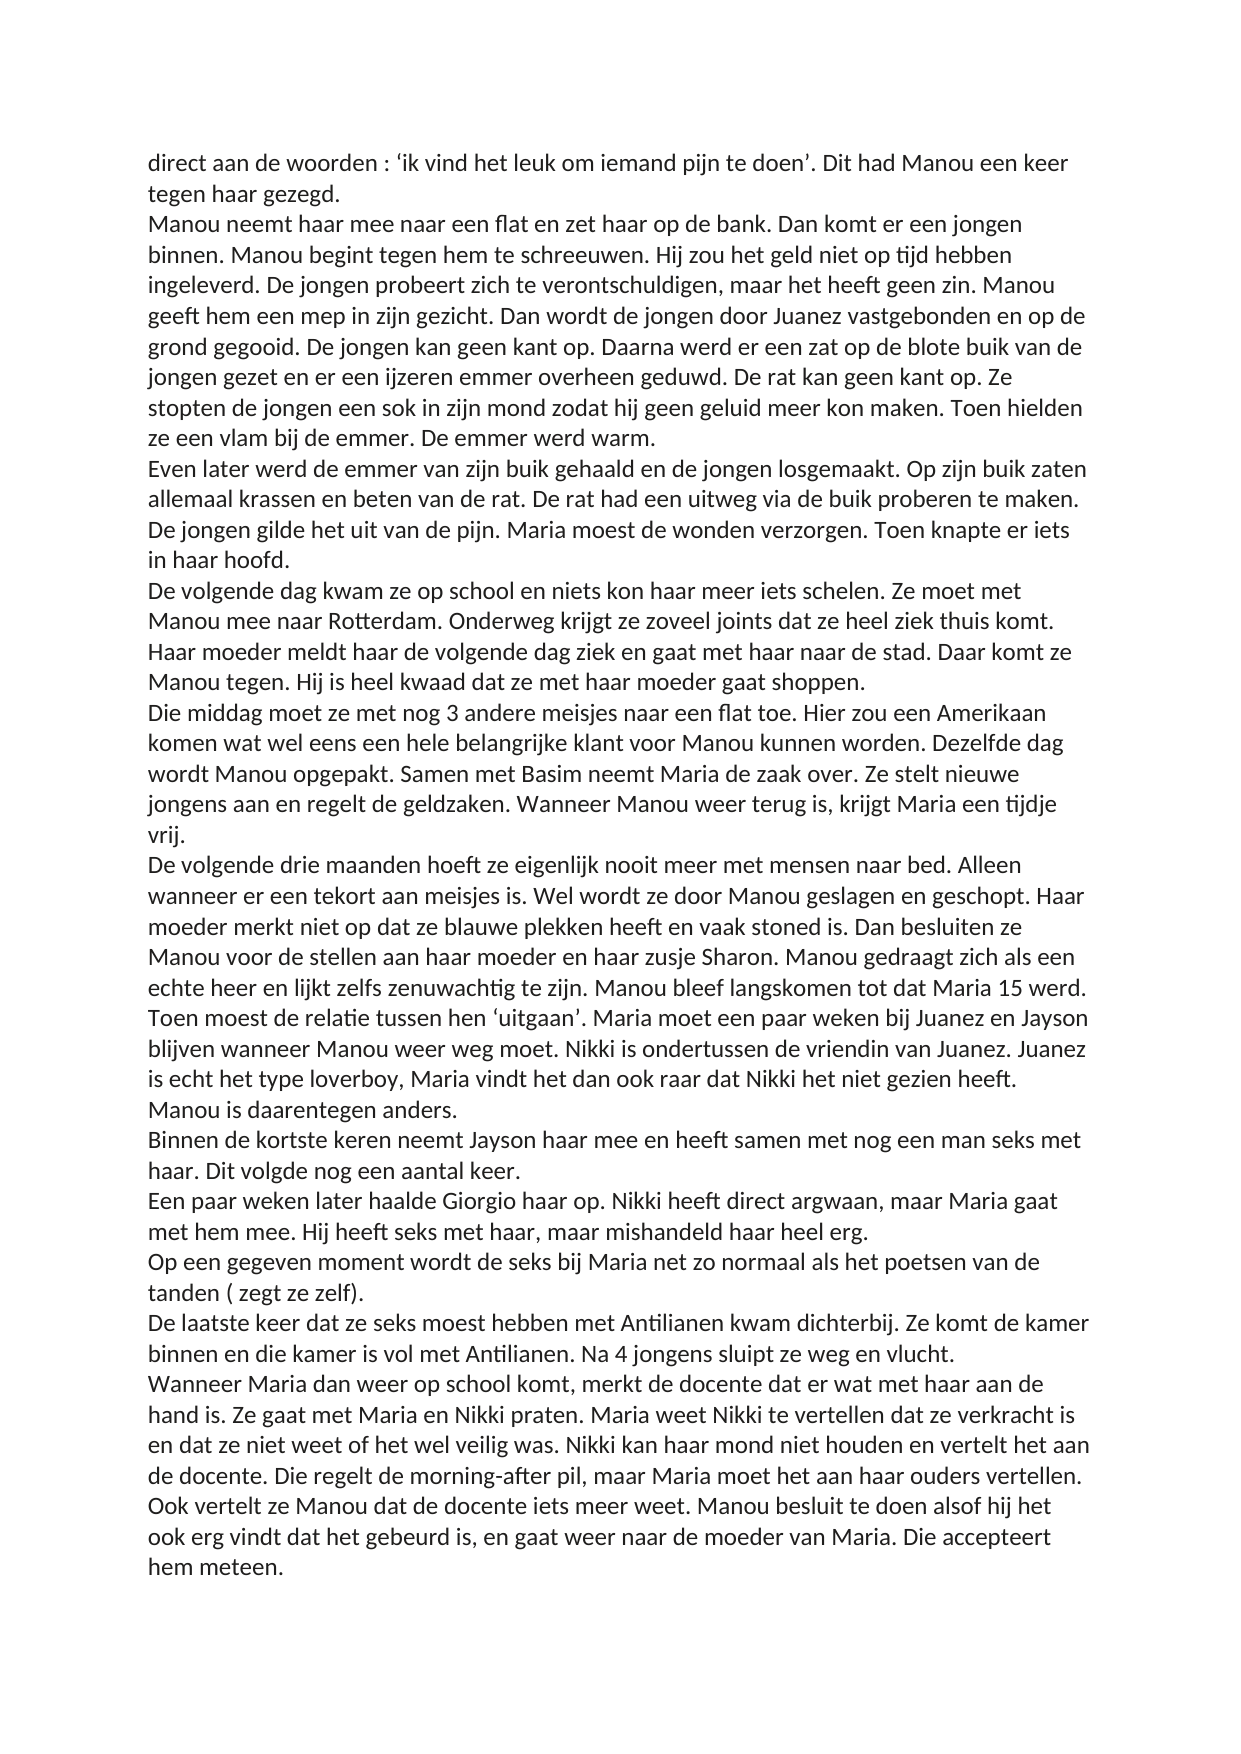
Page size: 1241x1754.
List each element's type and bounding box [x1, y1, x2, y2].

text [148, 148, 1093, 1582]
